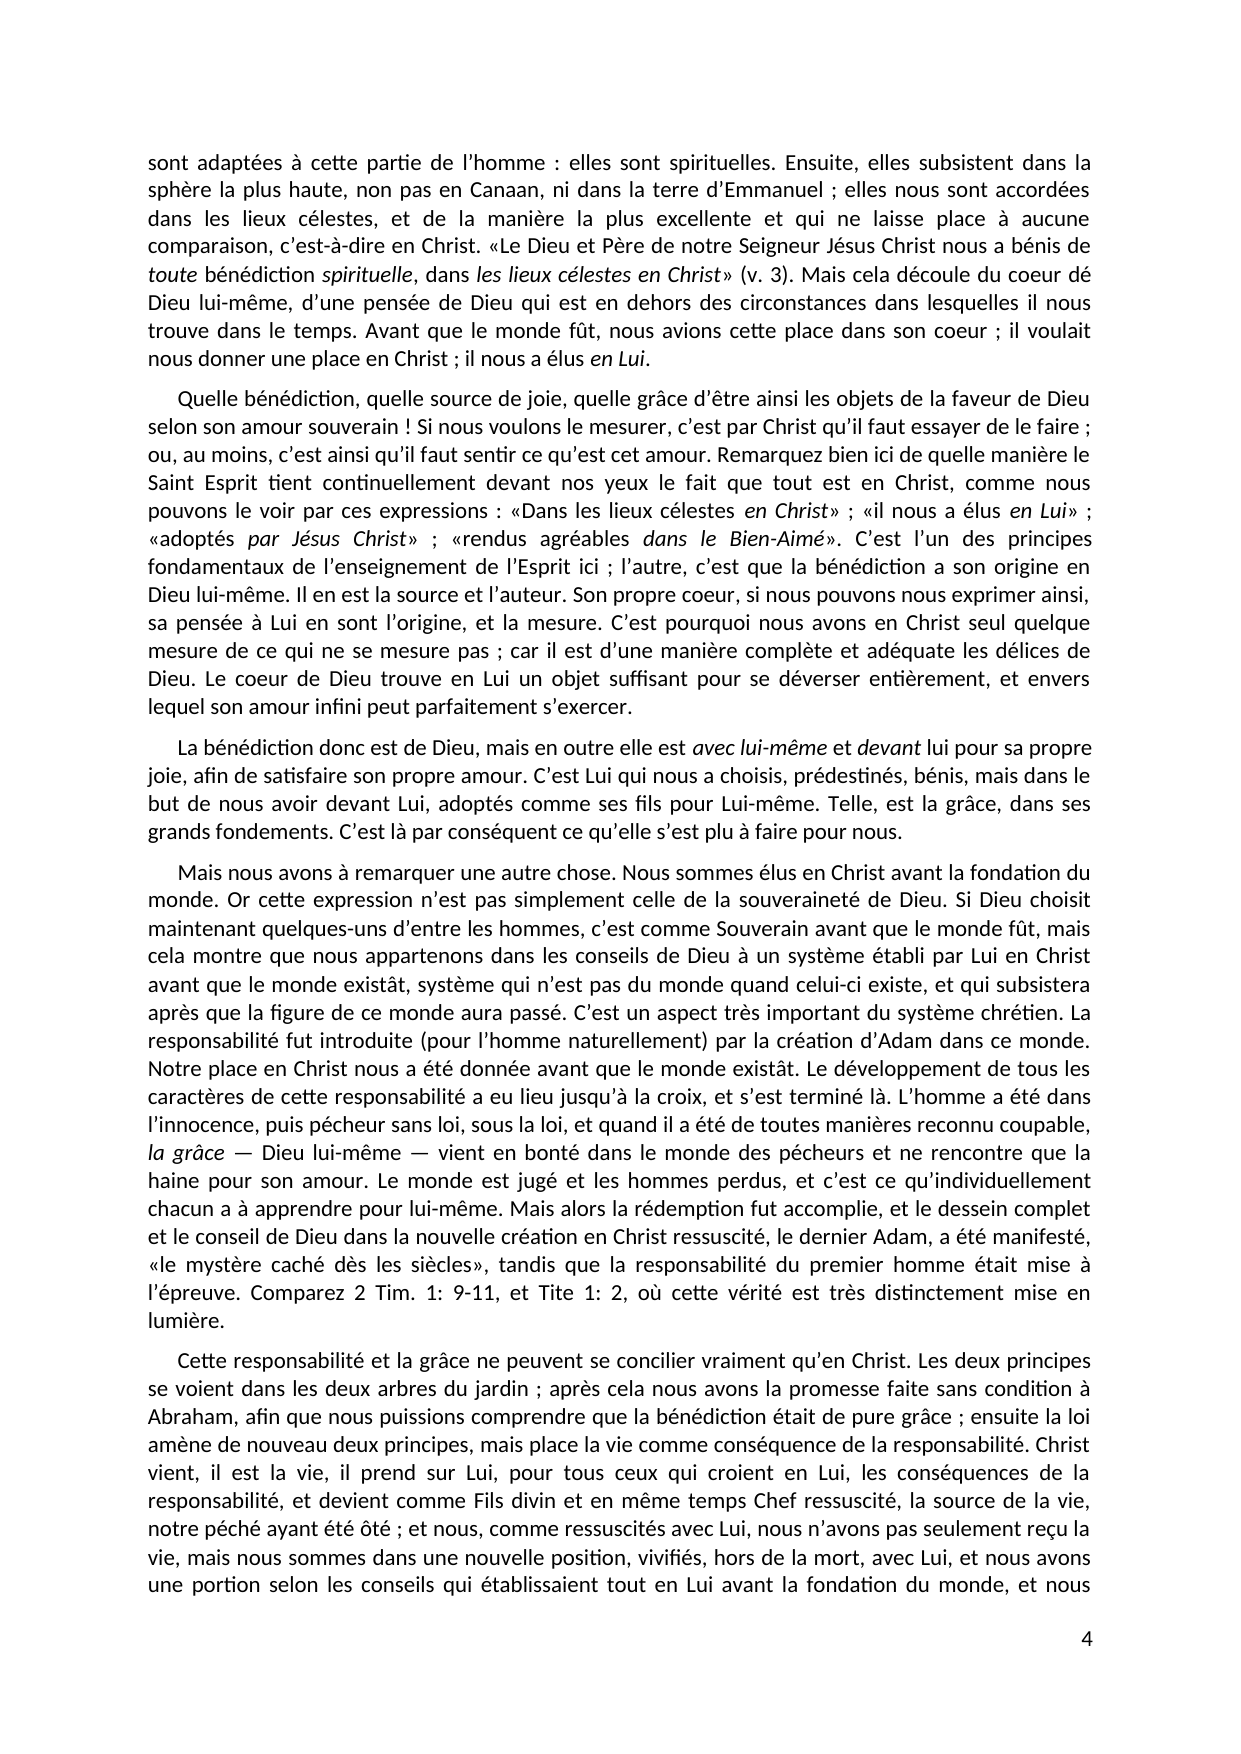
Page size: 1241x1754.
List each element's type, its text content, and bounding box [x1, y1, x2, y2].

text Mais nous avons à remarquer une autre chose. Nous sommes élus en Christ avant la fondation du monde. Or cette expression n’est pas simplement celle de la souveraineté de Dieu. Si Dieu choisit maintenant quelques-uns d’entre les hommes, c’est comme Souverain avant que le monde fût, mais cela montre que nous appartenons dans les conseils de Dieu à un système établi par Lui en Christ avant que le monde existât, système qui n’est pas du monde quand celui-ci existe, et qui subsistera après que la figure de ce monde aura passé. C’est un aspect très important du système chrétien. La responsabilité fut introduite (pour l’homme naturellement) par la création d’Adam dans ce monde. Notre place en Christ nous a été donnée avant que le monde existât. Le développement de tous les caractères de cette responsabilité a eu lieu jusqu’à la croix, et s’est terminé là. L’homme a été dans l’innocence, puis pécheur sans loi, sous la loi, et quand il a été de toutes manières reconnu coupable, la grâce — Dieu lui-même — vient en bonté dans le monde des pécheurs et ne rencontre que la haine pour son amour. Le monde est jugé et les hommes perdus, et c’est ce qu’individuellement chacun a à apprendre pour lui-même. Mais alors la rédemption fut accomplie, et le dessein complet et le conseil de Dieu dans la nouvelle création en Christ ressuscité, le dernier Adam, a été manifesté, «le mystère caché dès les siècles», tandis que la responsabilité du premier homme était mise à l’épreuve. Comparez 2 Tim. 1: 9-11, et Tite 1: 2, où cette vérité est très distinctement mise en lumière. [148, 858, 1093, 1334]
text La bénédiction donc est de Dieu, mais en outre elle est avec lui-même et devant lui pour sa propre joie, afin de satisfaire son propre amour. C’est Lui qui nous a choisis, prédestinés, bénis, mais dans le but de nous avoir devant Lui, adoptés comme ses fils pour Lui-même. Telle, est la grâce, dans ses grands fondements. C’est là par conséquent ce qu’elle s’est plu à faire pour nous. [148, 733, 1093, 845]
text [148, 148, 1093, 372]
text Quelle bénédiction, quelle source de joie, quelle grâce d’être ainsi les objets de la faveur de Dieu selon son amour souverain ! Si nous voulons le mesurer, c’est par Christ qu’il faut essayer de le faire ; ou, au moins, c’est ainsi qu’il faut sentir ce qu’est cet amour. Remarquez bien ici de quelle manière le Saint Esprit tient continuellement devant nos yeux le fait que tout est en Christ, comme nous pouvons le voir par ces expressions : «Dans les lieux célestes en Christ» ; «il nous a élus en Lui» ; «adoptés par Jésus Christ» ; «rendus agréables dans le Bien-Aimé». C’est l’un des principes fondamentaux de l’enseignement de l’Esprit ici ; l’autre, c’est que la bénédiction a son origine en Dieu lui-même. Il en est la source et l’auteur. Son propre coeur, si nous pouvons nous exprimer ainsi, sa pensée à Lui en sont l’origine, et la mesure. C’est pourquoi nous avons en Christ seul quelque mesure de ce qui ne se mesure pas ; car il est d’une manière complète et adéquate les délices de Dieu. Le coeur de Dieu trouve en Lui un objet suffisant pour se déverser entièrement, et envers lequel son amour infini peut parfaitement s’exercer. [148, 384, 1093, 721]
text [148, 1346, 1093, 1599]
